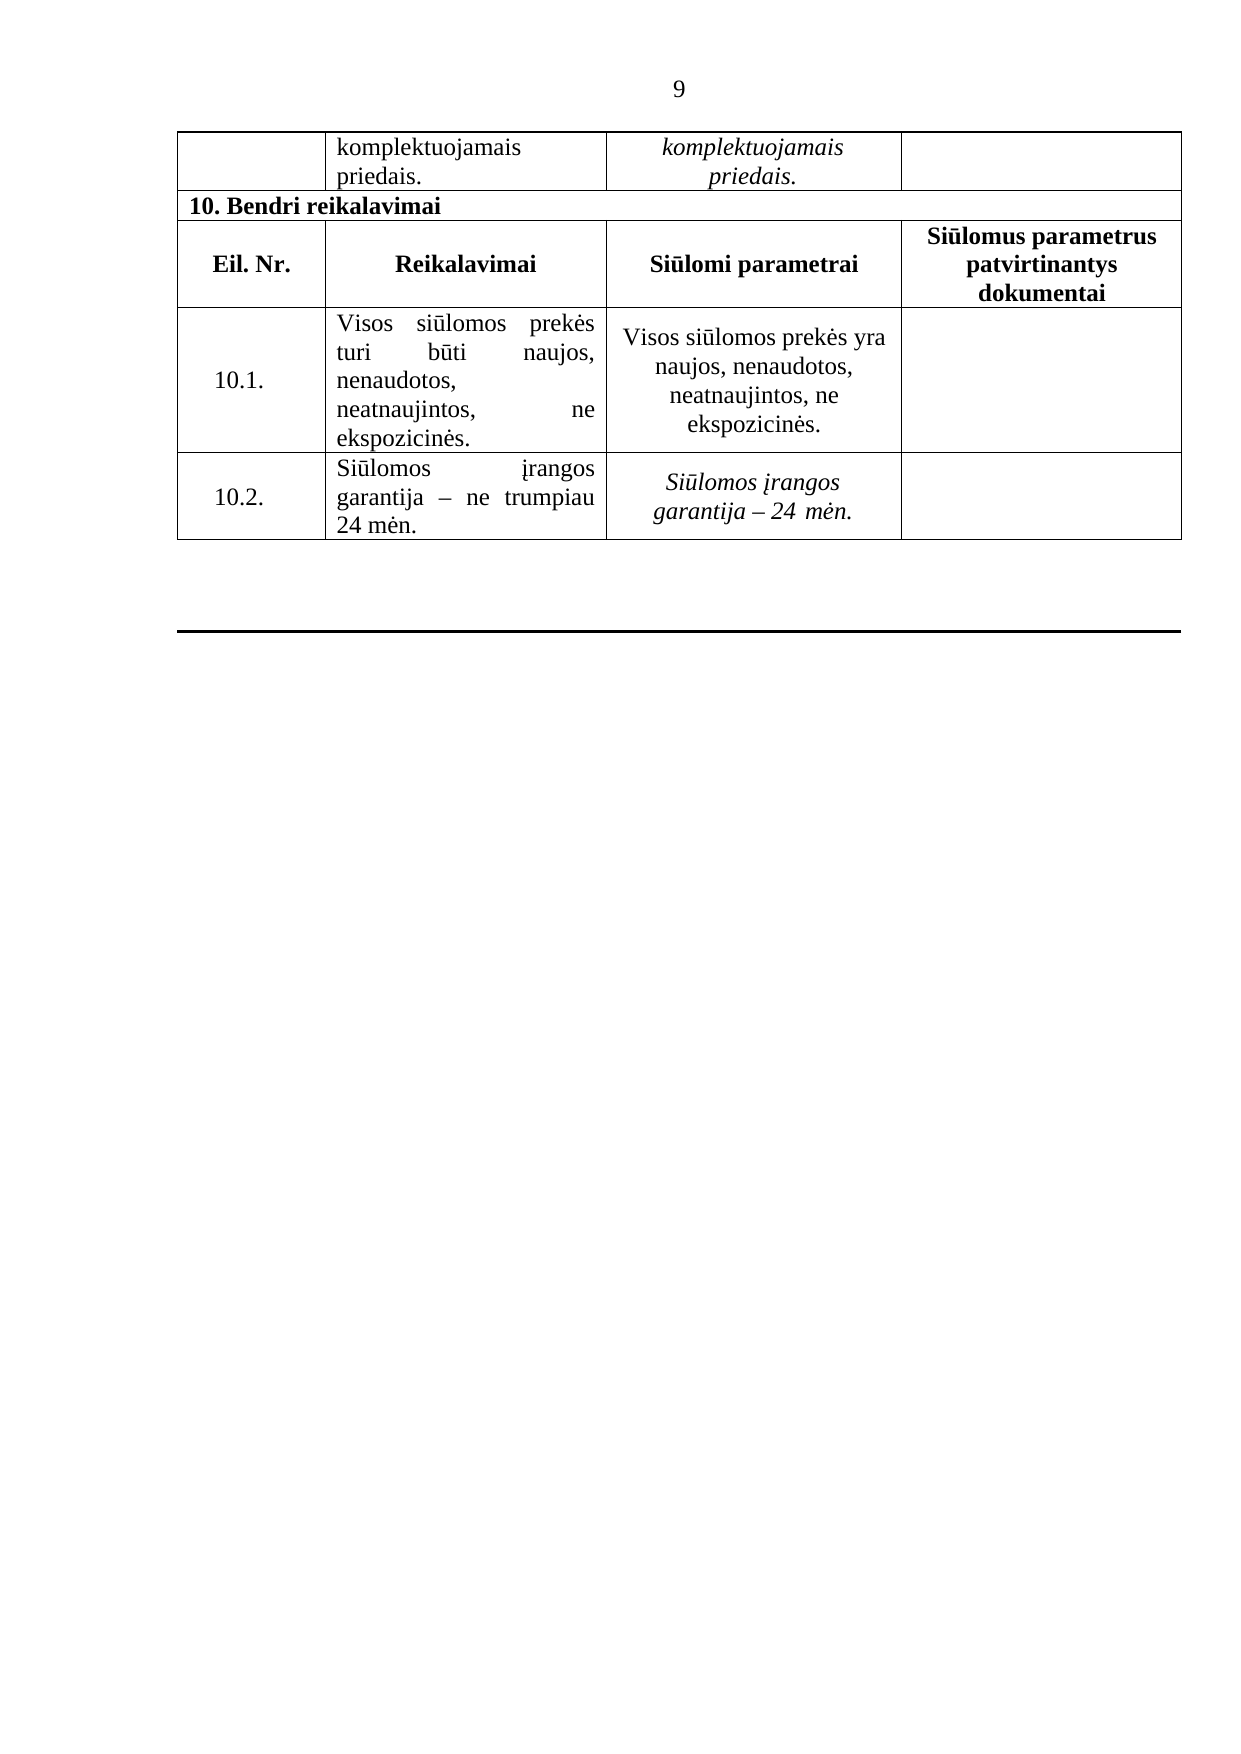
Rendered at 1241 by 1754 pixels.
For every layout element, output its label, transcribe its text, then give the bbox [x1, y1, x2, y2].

table_cell Eil. Nr. [178, 221, 325, 307]
table_cell [178, 453, 325, 539]
table_cell [178, 133, 325, 190]
table_cell Siūlomus parametrus patvirtinantys dokumentai [902, 221, 1181, 307]
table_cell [326, 133, 606, 190]
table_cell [607, 133, 901, 190]
table_cell Siūlomi parametrai [607, 221, 901, 307]
table_cell Siūlomos įrangos garantija – 24 mėn. [607, 453, 901, 539]
table_cell Siūlomos įrangos garantija – ne trumpiau 24 mėn. [326, 453, 606, 539]
table_cell [178, 308, 325, 452]
table_cell [902, 453, 1181, 539]
table_cell Reikalavimai [326, 221, 606, 307]
table_cell 10. Bendri reikalavimai [178, 191, 1181, 220]
table_cell Visos siūlomos prekės turi būti naujos, nenaudotos, neatnaujintos, ne ekspozicinės. [326, 308, 606, 452]
table_cell Visos siūlomos prekės yra naujos, nenaudotos, neatnaujintos, ne ekspozicinės. [607, 308, 901, 452]
table_cell [902, 133, 1181, 190]
table_cell [902, 308, 1181, 452]
